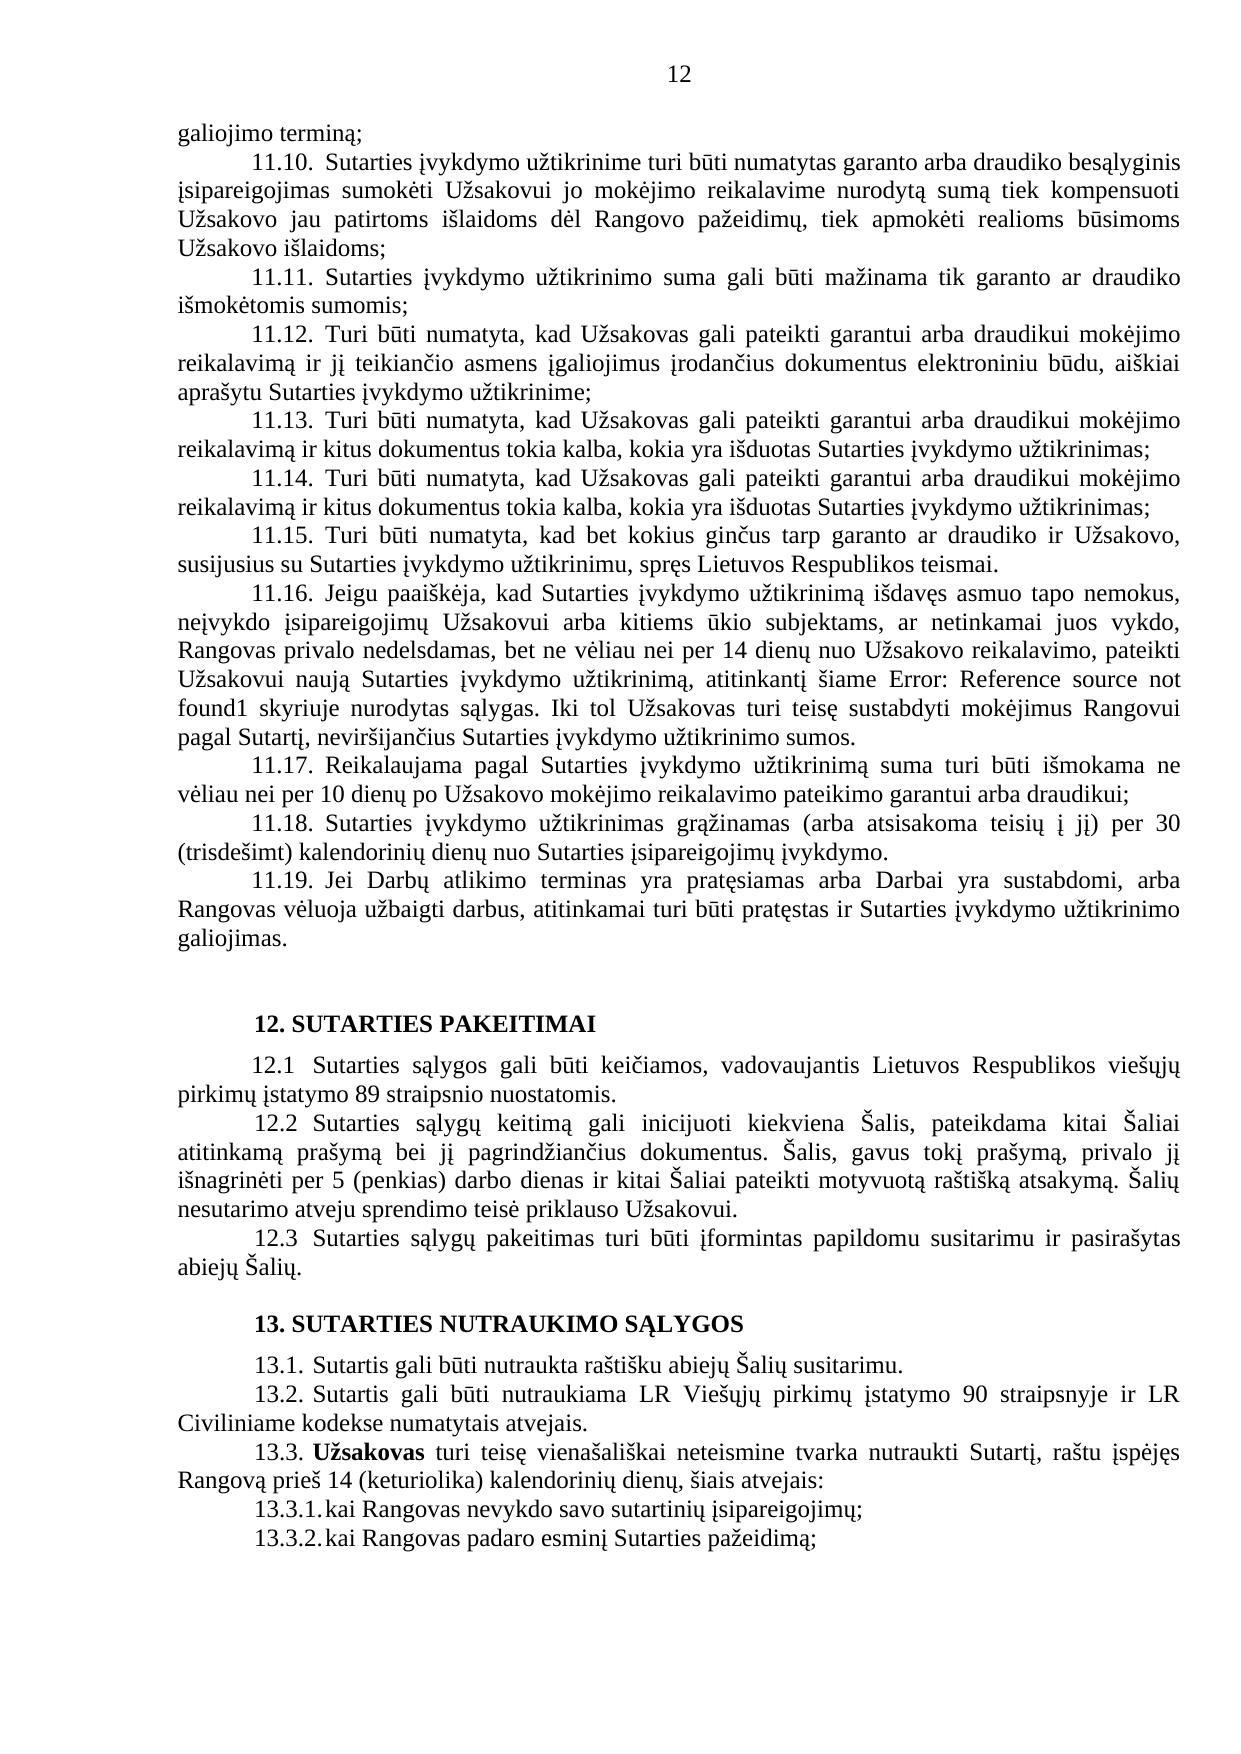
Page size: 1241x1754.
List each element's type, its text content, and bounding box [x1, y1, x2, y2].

list Sutarties sąlygų pakeitimas turi būti įformintas papildomu susitarimu ir pasirašytas abiejų Šalių. [177, 1223, 1181, 1281]
list Sutartis gali būti nutraukta raštišku abiejų Šalių susitarimu. [254, 1351, 1181, 1379]
list Sutarties sąlygų keitimą gali inicijuoti kiekviena Šalis, pateikdama kitai Šaliai atitinkamą prašymą bei jį pagrindžiančius dokumentus. Šalis, gavus tokį prašymą, privalo jį išnagrinėti per 5 (penkias) darbo dienas ir kitai Šaliai pateikti motyvuotą raštišką atsakymą. Šalių nesutarimo atveju sprendimo teisė priklauso Užsakovui. [177, 1108, 1181, 1223]
list kai Rangovas padaro esminį Sutarties pažeidimą; [177, 1523, 1181, 1552]
list Sutarties įvykdymo užtikrinimas grąžinamas (arba atsisakoma teisių į jį) per 30 (trisdešimt) kalendorinių dienų nuo Sutarties įsipareigojimų įvykdymo. [177, 808, 1181, 866]
list Jei Darbų atlikimo terminas yra pratęsiamas arba Darbai yra sustabdomi, arba Rangovas vėluoja užbaigti darbus, atitinkamai turi būti pratęstas ir Sutarties įvykdymo užtikrinimo galiojimas. [177, 866, 1181, 952]
list Turi būti numatyta, kad Užsakovas gali pateikti garantui arba draudikui mokėjimo reikalavimą ir kitus dokumentus tokia kalba, kokia yra išduotas Sutarties įvykdymo užtikrinimas; [177, 463, 1181, 521]
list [177, 118, 1181, 147]
list Sutartis gali būti nutraukiama LR Viešųjų pirkimų įstatymo 90 straipsnyje ir LR Civiliniame kodekse numatytais atvejais. [177, 1379, 1181, 1437]
list Sutarties įvykdymo užtikrinimo suma gali būti mažinama tik garanto ar draudiko išmokėtomis sumomis; [177, 262, 1181, 319]
list Reikalaujama pagal Sutarties įvykdymo užtikrinimą suma turi būti išmokama ne vėliau nei per 10 dienų po Užsakovo mokėjimo reikalavimo pateikimo garantui arba draudikui; [177, 751, 1181, 808]
list Sutarties sąlygos gali būti keičiamos, vadovaujantis Lietuvos Respublikos viešųjų pirkimų įstatymo 89 straipsnio nuostatomis. [177, 1051, 1181, 1108]
list Turi būti numatyta, kad Užsakovas gali pateikti garantui arba draudikui mokėjimo reikalavimą ir jį teikiančio asmens įgaliojimus įrodančius dokumentus elektroniniu būdu, aiškiai aprašytu Sutarties įvykdymo užtikrinime; [177, 319, 1181, 406]
list Sutarties įvykdymo užtikrinime turi būti numatytas garanto arba draudiko besąlyginis įsipareigojimas sumokėti Užsakovui jo mokėjimo reikalavime nurodytą sumą tiek kompensuoti Užsakovo jau patirtoms išlaidoms dėl Rangovo pažeidimų, tiek apmokėti realioms būsimoms Užsakovo išlaidoms; [177, 147, 1181, 262]
text 13. SUTARTIES NUTRAUKIMO SĄLYGOS [177, 1309, 1181, 1338]
list kai Rangovas nevykdo savo sutartinių įsipareigojimų; [177, 1494, 1181, 1523]
list Užsakovas turi teisę vienašališkai neteismine tvarka nutraukti Sutartį, raštu įspėjęs Rangovą prieš 14 (keturiolika) kalendorinių dienų, šiais atvejais: [177, 1437, 1181, 1494]
list Turi būti numatyta, kad bet kokius ginčus tarp garanto ar draudiko ir Užsakovo, susijusius su Sutarties įvykdymo užtikrinimu, spręs Lietuvos Respublikos teismai. [177, 521, 1181, 578]
list Turi būti numatyta, kad Užsakovas gali pateikti garantui arba draudikui mokėjimo reikalavimą ir kitus dokumentus tokia kalba, kokia yra išduotas Sutarties įvykdymo užtikrinimas; [177, 406, 1181, 463]
text 12. SUTARTIES PAKEITIMAI [177, 1009, 1181, 1038]
